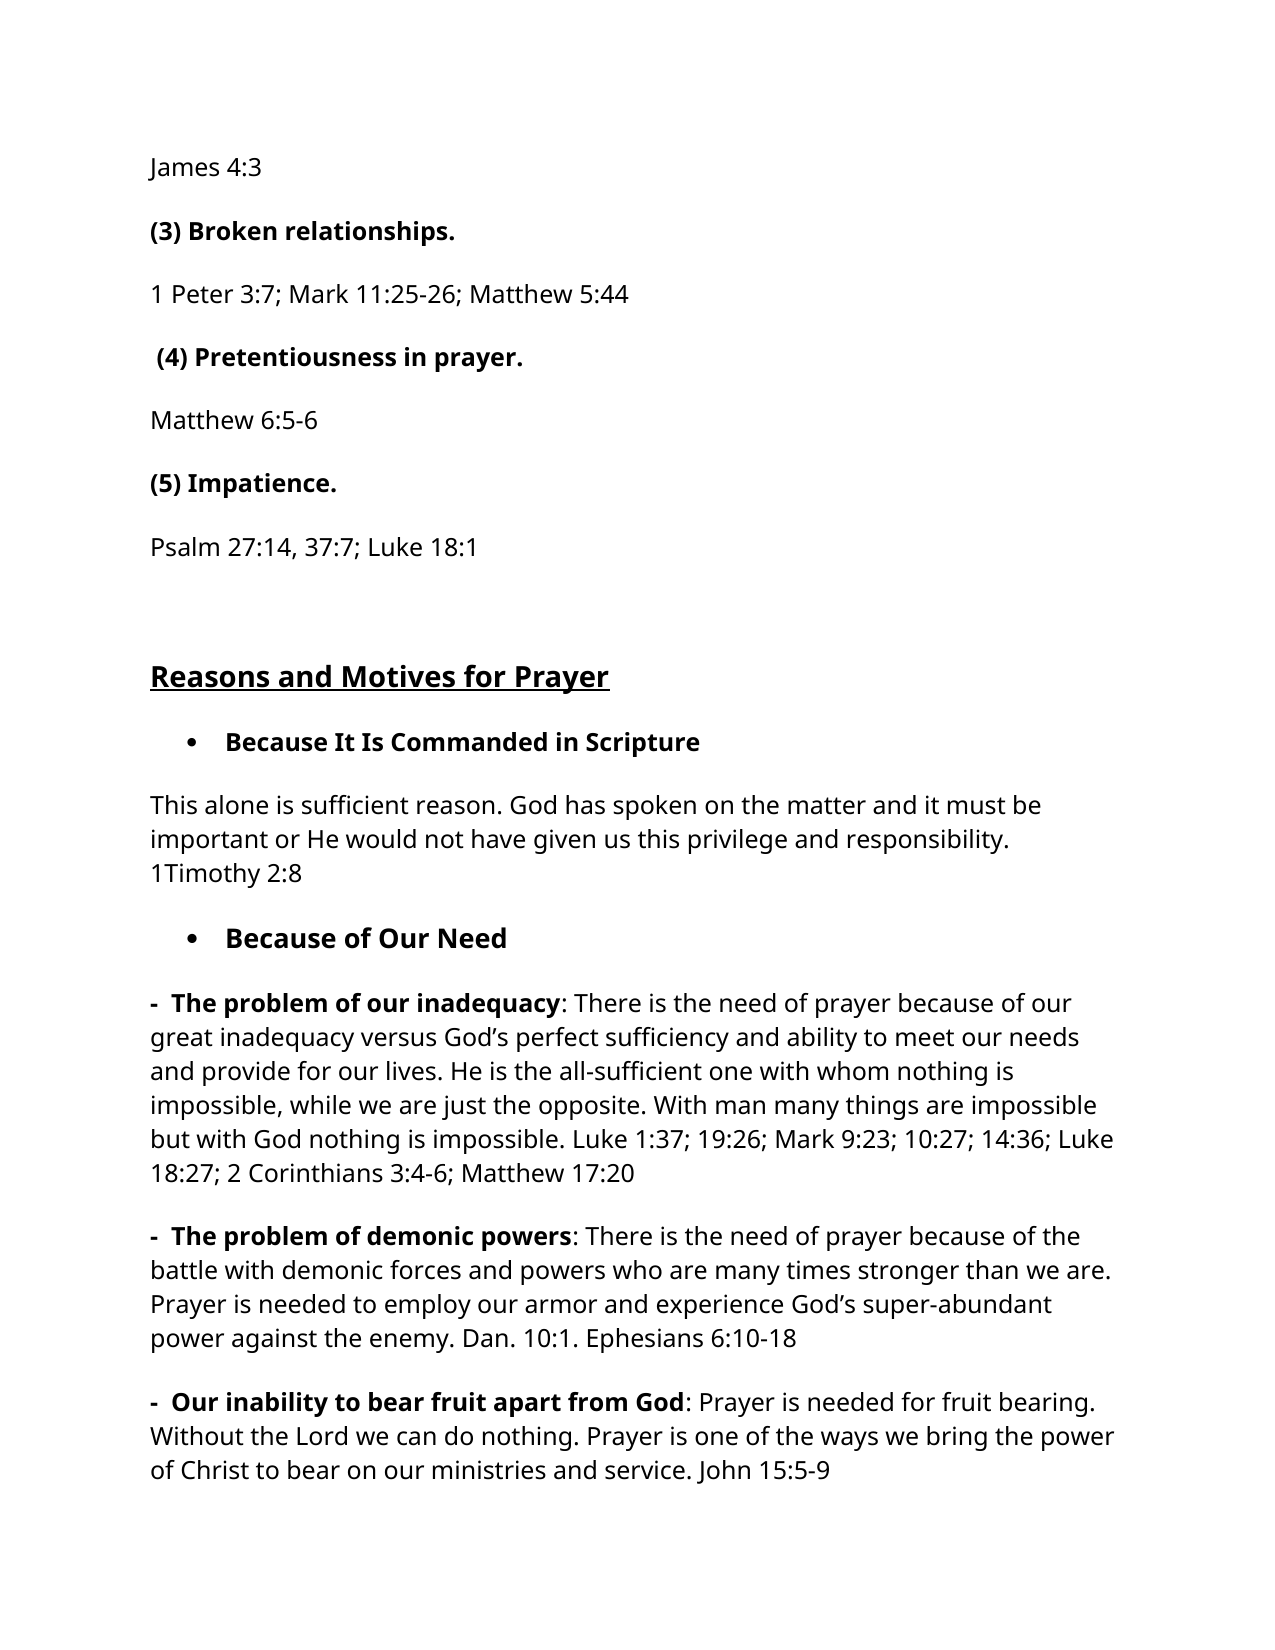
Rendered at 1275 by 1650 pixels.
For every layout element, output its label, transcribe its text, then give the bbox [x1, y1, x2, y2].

text (3) Broken relationships. [150, 213, 1125, 247]
subtitle Because of Our Need [187, 919, 1125, 956]
subtitle Reasons and Motives for Prayer [150, 656, 1125, 696]
text Matthew 6:5-6 [150, 403, 1125, 437]
text (4) Pretentiousness in prayer. [150, 340, 1125, 374]
text This alone is sufficient reason. God has spoken on the matter and it must be important or He would not have given us this privilege and responsibility. 1Timothy 2:8 [150, 788, 1125, 890]
text - The problem of our inadequacy: There is the need of prayer because of our great inadequacy versus God’s perfect sufficiency and ability to meet our needs and provide for our lives. He is the all-sufficient one with whom nothing is impossible, while we are just the opposite. With man many things are impossible but with God nothing is impossible. Luke 1:37; 19:26; Mark 9:23; 10:27; 14:36; Luke 18:27; 2 Corinthians 3:4-6; Matthew 17:20 [150, 985, 1125, 1190]
text James 4:3 [150, 150, 1125, 184]
text (5) Impatience. [150, 466, 1125, 500]
text Psalm 27:14, 37:7; Luke 18:1 [150, 529, 1125, 563]
text - Our inability to bear fruit apart from God: Prayer is needed for fruit bearing. Without the Lord we can do nothing. Prayer is one of the ways we bring the power of Christ to bear on our ministries and service. John 15:5-9 [150, 1384, 1125, 1486]
text 1 Peter 3:7; Mark 11:25-26; Matthew 5:44 [150, 276, 1125, 311]
subtitle Because It Is Commanded in Scripture [187, 725, 1125, 759]
text - The problem of demonic powers: There is the need of prayer because of the battle with demonic forces and powers who are many times stronger than we are. Prayer is needed to employ our armor and experience God’s super-abundant power against the enemy. Dan. 10:1. Ephesians 6:10-18 [150, 1219, 1125, 1355]
